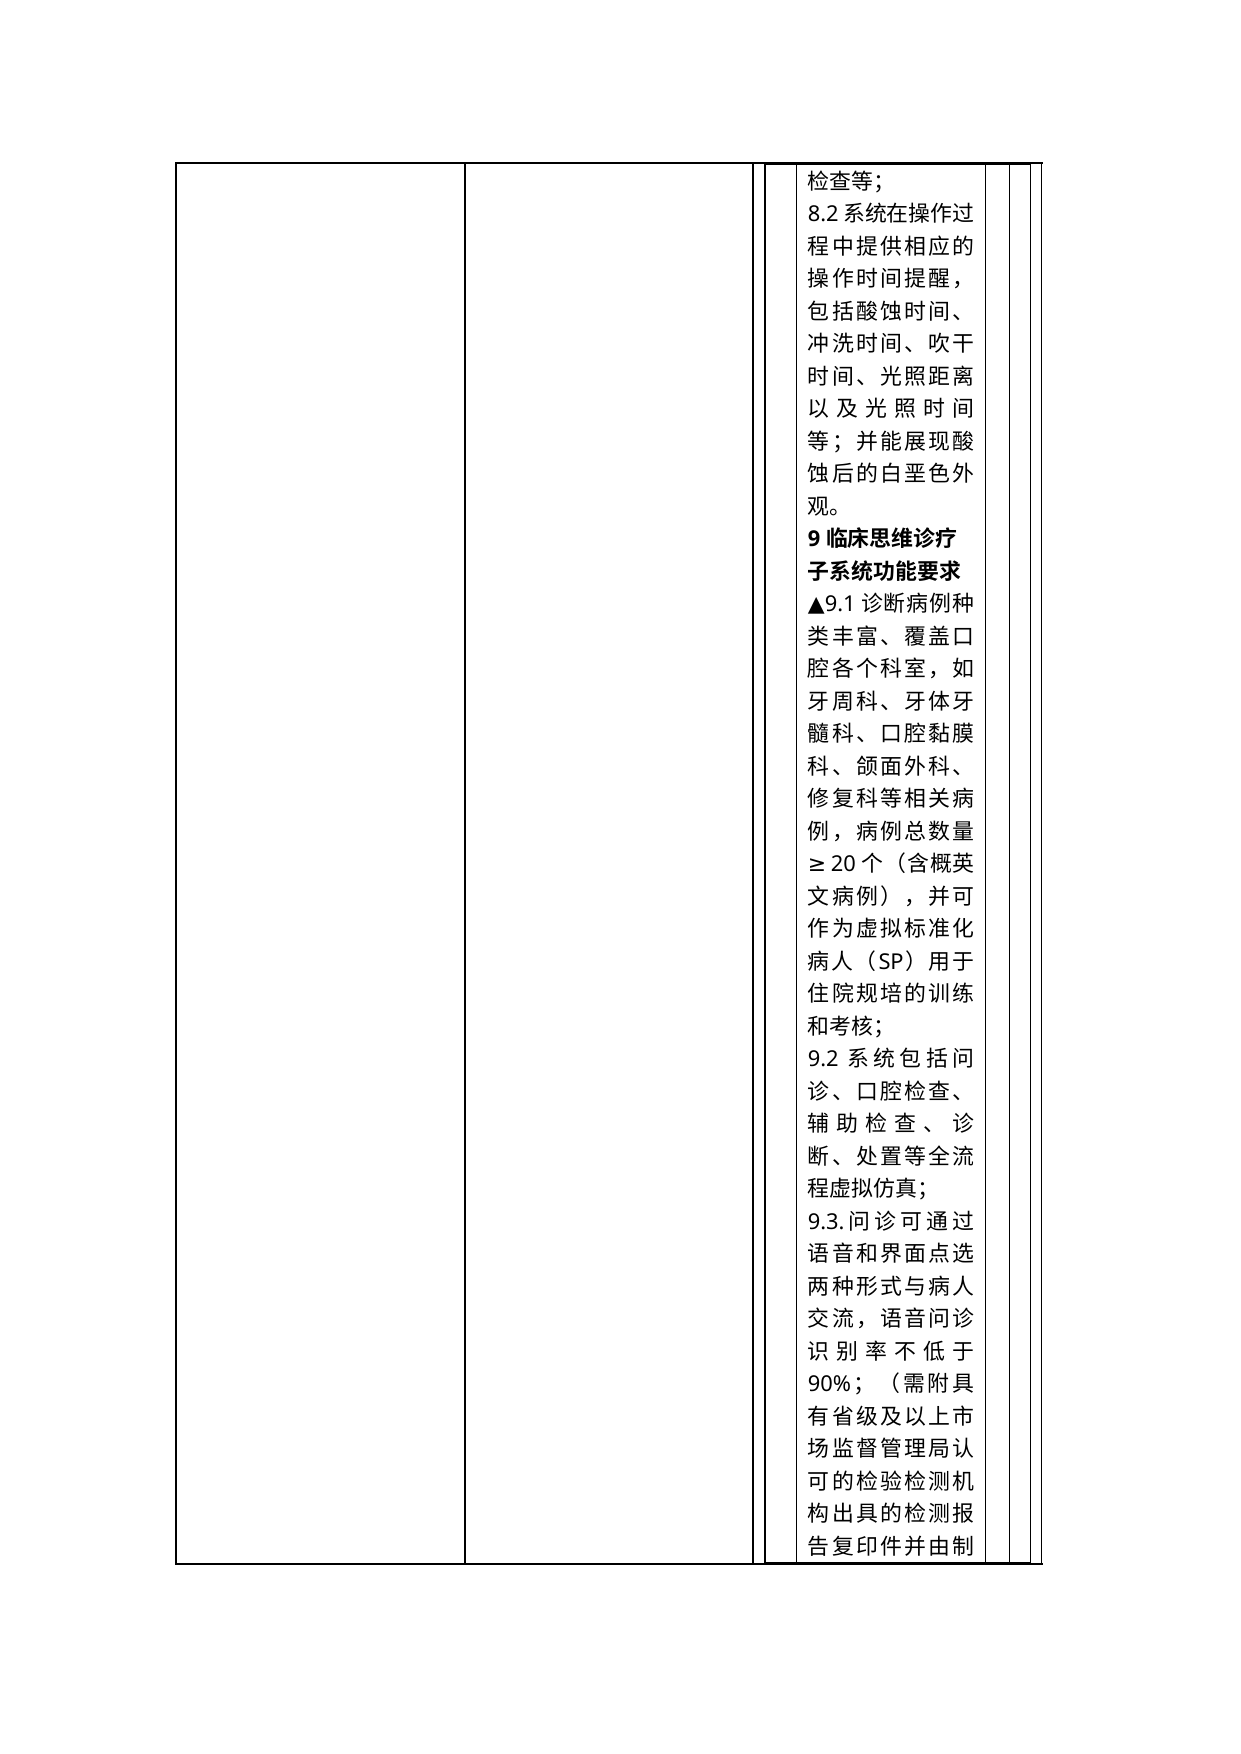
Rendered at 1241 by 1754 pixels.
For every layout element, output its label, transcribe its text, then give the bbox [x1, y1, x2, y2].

table_cell [1031, 164, 1041, 1563]
table_cell [797, 165, 985, 1562]
table_cell [986, 165, 1009, 1562]
table_cell [1010, 165, 1030, 1562]
table_cell [766, 165, 796, 1562]
table_cell 1 [177, 164, 464, 1563]
table_cell [754, 164, 764, 1563]
table_cell [466, 164, 752, 1563]
